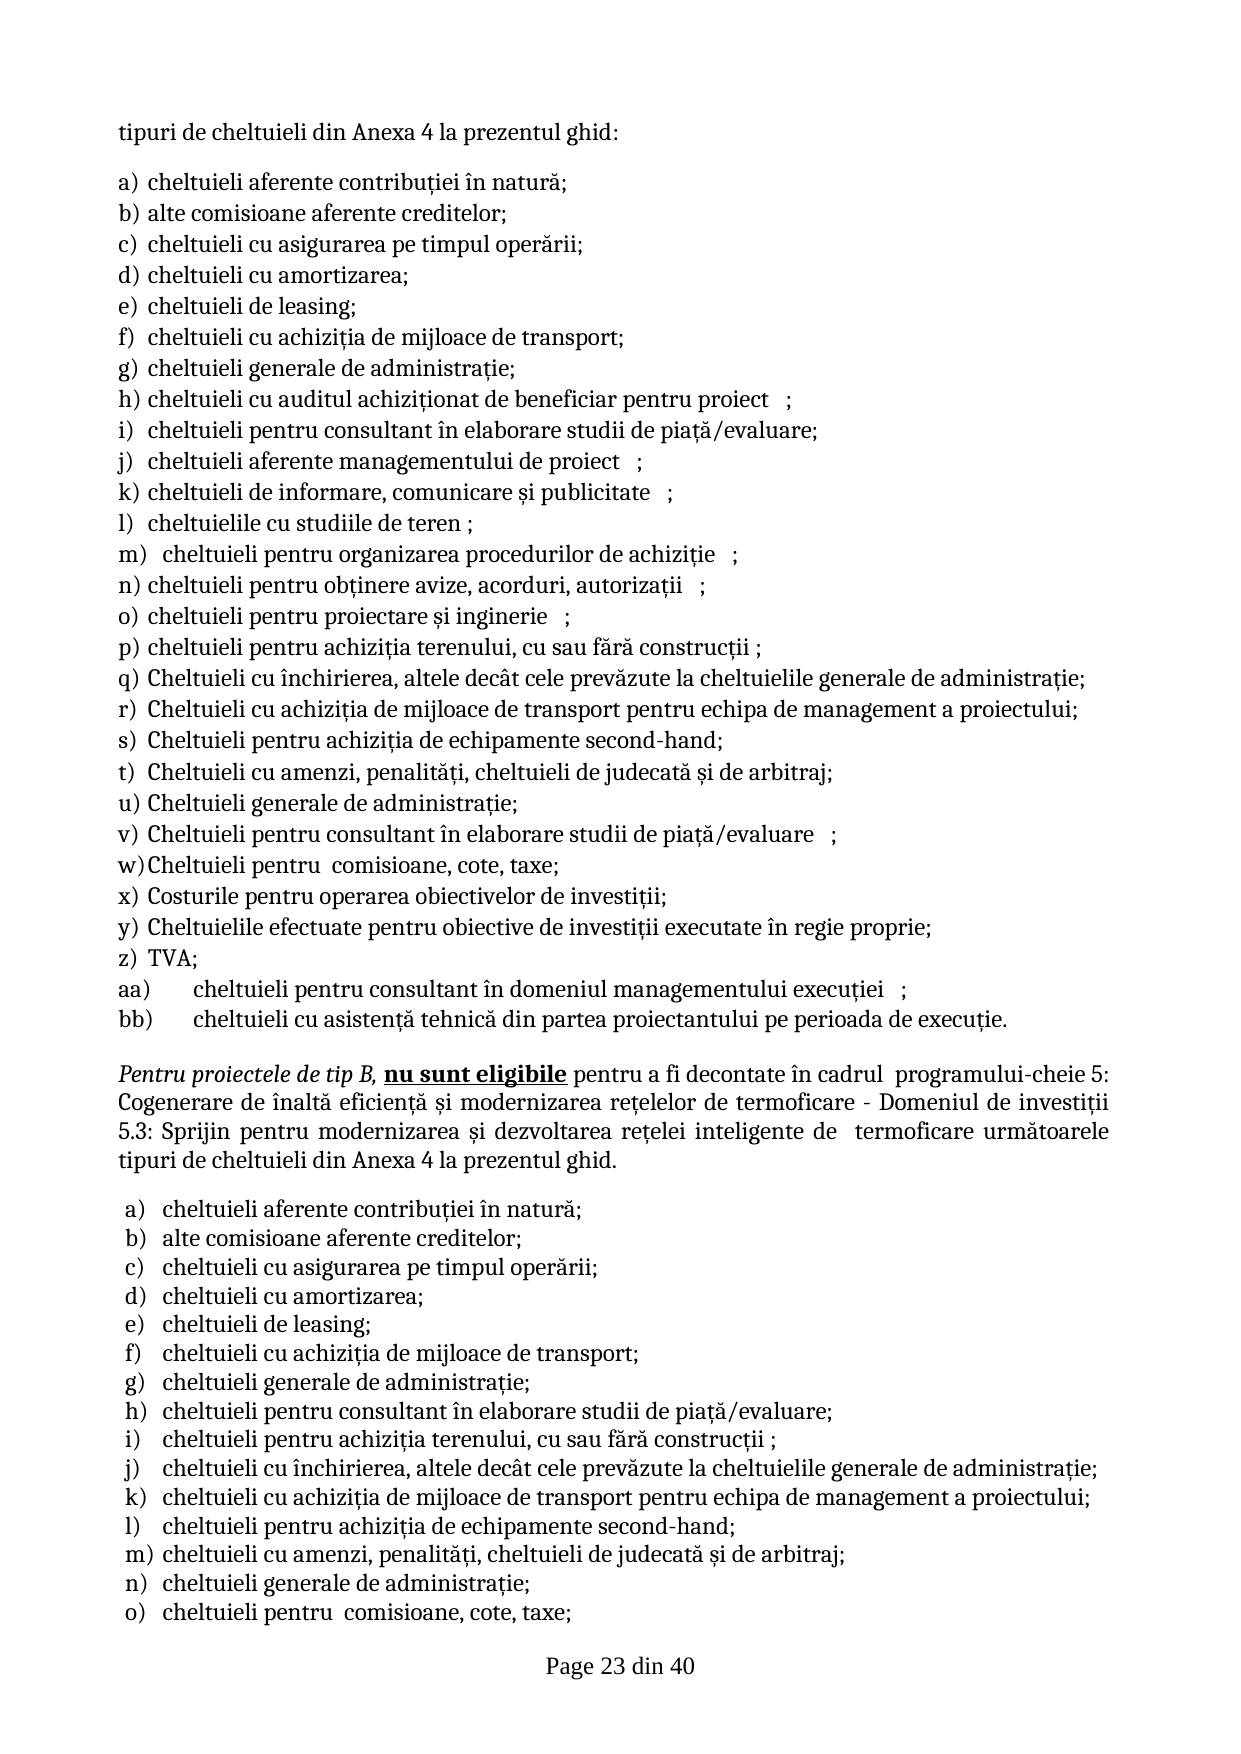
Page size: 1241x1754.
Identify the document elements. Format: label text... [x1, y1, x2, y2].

list Cheltuieli generale de administrație; [118, 788, 1122, 817]
list cheltuieli cu amortizarea; [125, 1282, 1122, 1310]
list cheltuieli pentru achiziția terenului, cu sau fără construcții ; [125, 1425, 1122, 1454]
text Pentru proiectele de tip B, nu sunt eligibile pentru a fi decontate în cadrul programului-cheie 5: Cogenerare de înaltă eficiență și modernizarea rețelelor de termoficare - Domeniul de investiții 5.3: Sprijin pentru modernizarea și dezvoltarea rețelei inteligente de termoficare următoarele tipuri de cheltuieli din Anexa 4 la prezentul ghid. [118, 1059, 1110, 1174]
list TVA; [118, 944, 1122, 972]
list cheltuieli generale de administrație; [125, 1368, 1122, 1397]
list cheltuieli pentru consultant în elaborare studii de piață/evaluare; [125, 1397, 1122, 1425]
list cheltuieli pentru achiziția terenului, cu sau fără construcții ; [118, 633, 1122, 662]
list cheltuieli cu asigurarea pe timpul operării; [118, 230, 1122, 258]
list cheltuieli pentru obținere avize, acorduri, autorizații ; [118, 571, 1122, 600]
list cheltuieli cu închirierea, altele decât cele prevăzute la cheltuielile generale de administrație; [125, 1454, 1122, 1483]
list cheltuieli de leasing; [125, 1310, 1122, 1339]
list Cheltuieli pentru consultant în elaborare studii de piață/evaluare ; [118, 819, 1122, 848]
list alte comisioane aferente creditelor; [118, 199, 1122, 227]
list cheltuielile cu studiile de teren ; [118, 509, 1122, 538]
list cheltuieli de informare, comunicare și publicitate ; [118, 478, 1122, 507]
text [118, 118, 1110, 147]
list Cheltuieli cu achiziția de mijloace de transport pentru echipa de management a proiectului; [118, 695, 1122, 724]
list cheltuieli pentru consultant în elaborare studii de piață/evaluare; [118, 416, 1122, 445]
list cheltuieli pentru consultant în domeniul managementului execuției ; [118, 975, 1063, 1003]
list cheltuieli aferente contribuției în natură; [118, 168, 1122, 196]
list cheltuieli cu amortizarea; [118, 261, 1122, 289]
list Costurile pentru operarea obiectivelor de investiții; [118, 882, 1122, 910]
list cheltuieli generale de administrație; [118, 354, 1122, 383]
list Cheltuieli pentru achiziția de echipamente second-hand; [118, 726, 1122, 755]
list cheltuieli pentru organizarea procedurilor de achiziție ; [118, 540, 1122, 569]
list Cheltuieli cu amenzi, penalități, cheltuieli de judecată și de arbitraj; [118, 757, 1122, 786]
list cheltuieli de leasing; [118, 292, 1122, 321]
list cheltuieli pentru comisioane, cote, taxe; [125, 1598, 1122, 1627]
list cheltuieli aferente managementului de proiect ; [118, 447, 1122, 476]
list cheltuieli cu achiziția de mijloace de transport pentru echipa de management a proiectului; [125, 1483, 1122, 1512]
list cheltuieli cu auditul achiziționat de beneficiar pentru proiect ; [118, 385, 1122, 414]
list cheltuieli cu achiziția de mijloace de transport; [125, 1339, 1122, 1368]
list cheltuieli generale de administrație; [125, 1569, 1122, 1598]
list cheltuieli pentru achiziția de echipamente second-hand; [125, 1512, 1122, 1540]
list Cheltuielile efectuate pentru obiective de investiții executate în regie proprie; [118, 913, 1122, 941]
list cheltuieli aferente contribuției în natură; [125, 1195, 1122, 1224]
list cheltuieli cu asistență tehnică din partea proiectantului pe perioada de execuție. [118, 1005, 1063, 1033]
list Cheltuieli pentru comisioane, cote, taxe; [118, 851, 1122, 879]
list cheltuieli cu asigurarea pe timpul operării; [125, 1253, 1122, 1282]
list cheltuieli cu amenzi, penalități, cheltuieli de judecată și de arbitraj; [125, 1540, 1122, 1569]
list cheltuieli pentru proiectare și inginerie ; [118, 602, 1122, 631]
list alte comisioane aferente creditelor; [125, 1224, 1122, 1253]
list Cheltuieli cu închirierea, altele decât cele prevăzute la cheltuielile generale de administrație; [118, 664, 1122, 693]
list cheltuieli cu achiziția de mijloace de transport; [118, 323, 1122, 352]
